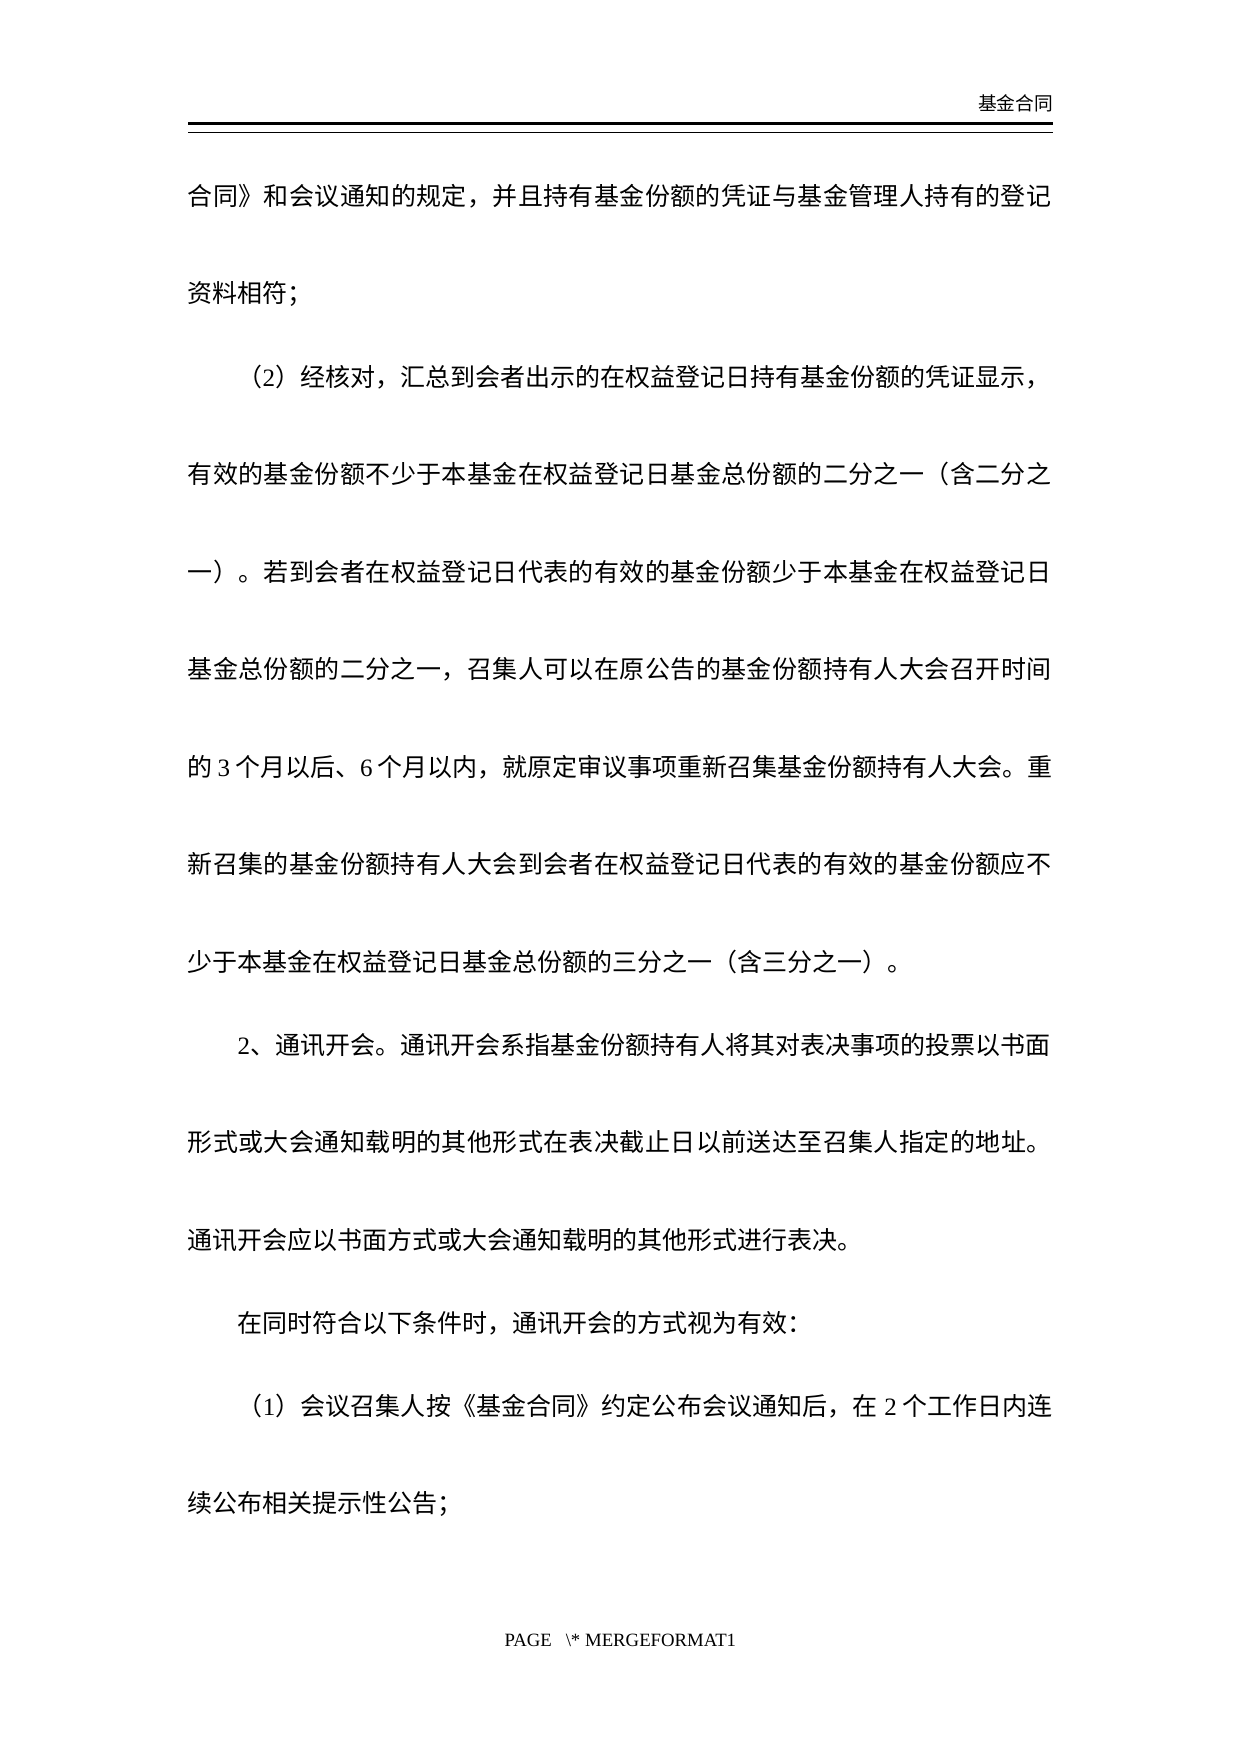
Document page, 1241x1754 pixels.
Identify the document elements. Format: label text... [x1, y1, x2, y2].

text （2）经核对，汇总到会者出示的在权益登记日持有基金份额的凭证显示，有效的基金份额不少于本基金在权益登记日基金总份额的二分之一（含二分之一）。若到会者在权益登记日代表的有效的基金份额少于本基金在权益登记日基金总份额的二分之一，召集人可以在原公告的基金份额持有人大会召开时间的3个月以后、6个月以内，就原定审议事项重新召集基金份额持有人大会。重新召集的基金份额持有人大会到会者在权益登记日代表的有效的基金份额应不少于本基金在权益登记日基金总份额的三分之一（含三分之一）。 [187, 343, 1053, 993]
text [187, 162, 1053, 324]
text （1）会议召集人按《基金合同》约定公布会议通知后，在2个工作日内连续公布相关提示性公告； [187, 1372, 1053, 1534]
text 在同时符合以下条件时，通讯开会的方式视为有效： [187, 1289, 1053, 1354]
text 2、通讯开会。通讯开会系指基金份额持有人将其对表决事项的投票以书面形式或大会通知载明的其他形式在表决截止日以前送达至召集人指定的地址。通讯开会应以书面方式或大会通知载明的其他形式进行表决。 [187, 1011, 1053, 1271]
